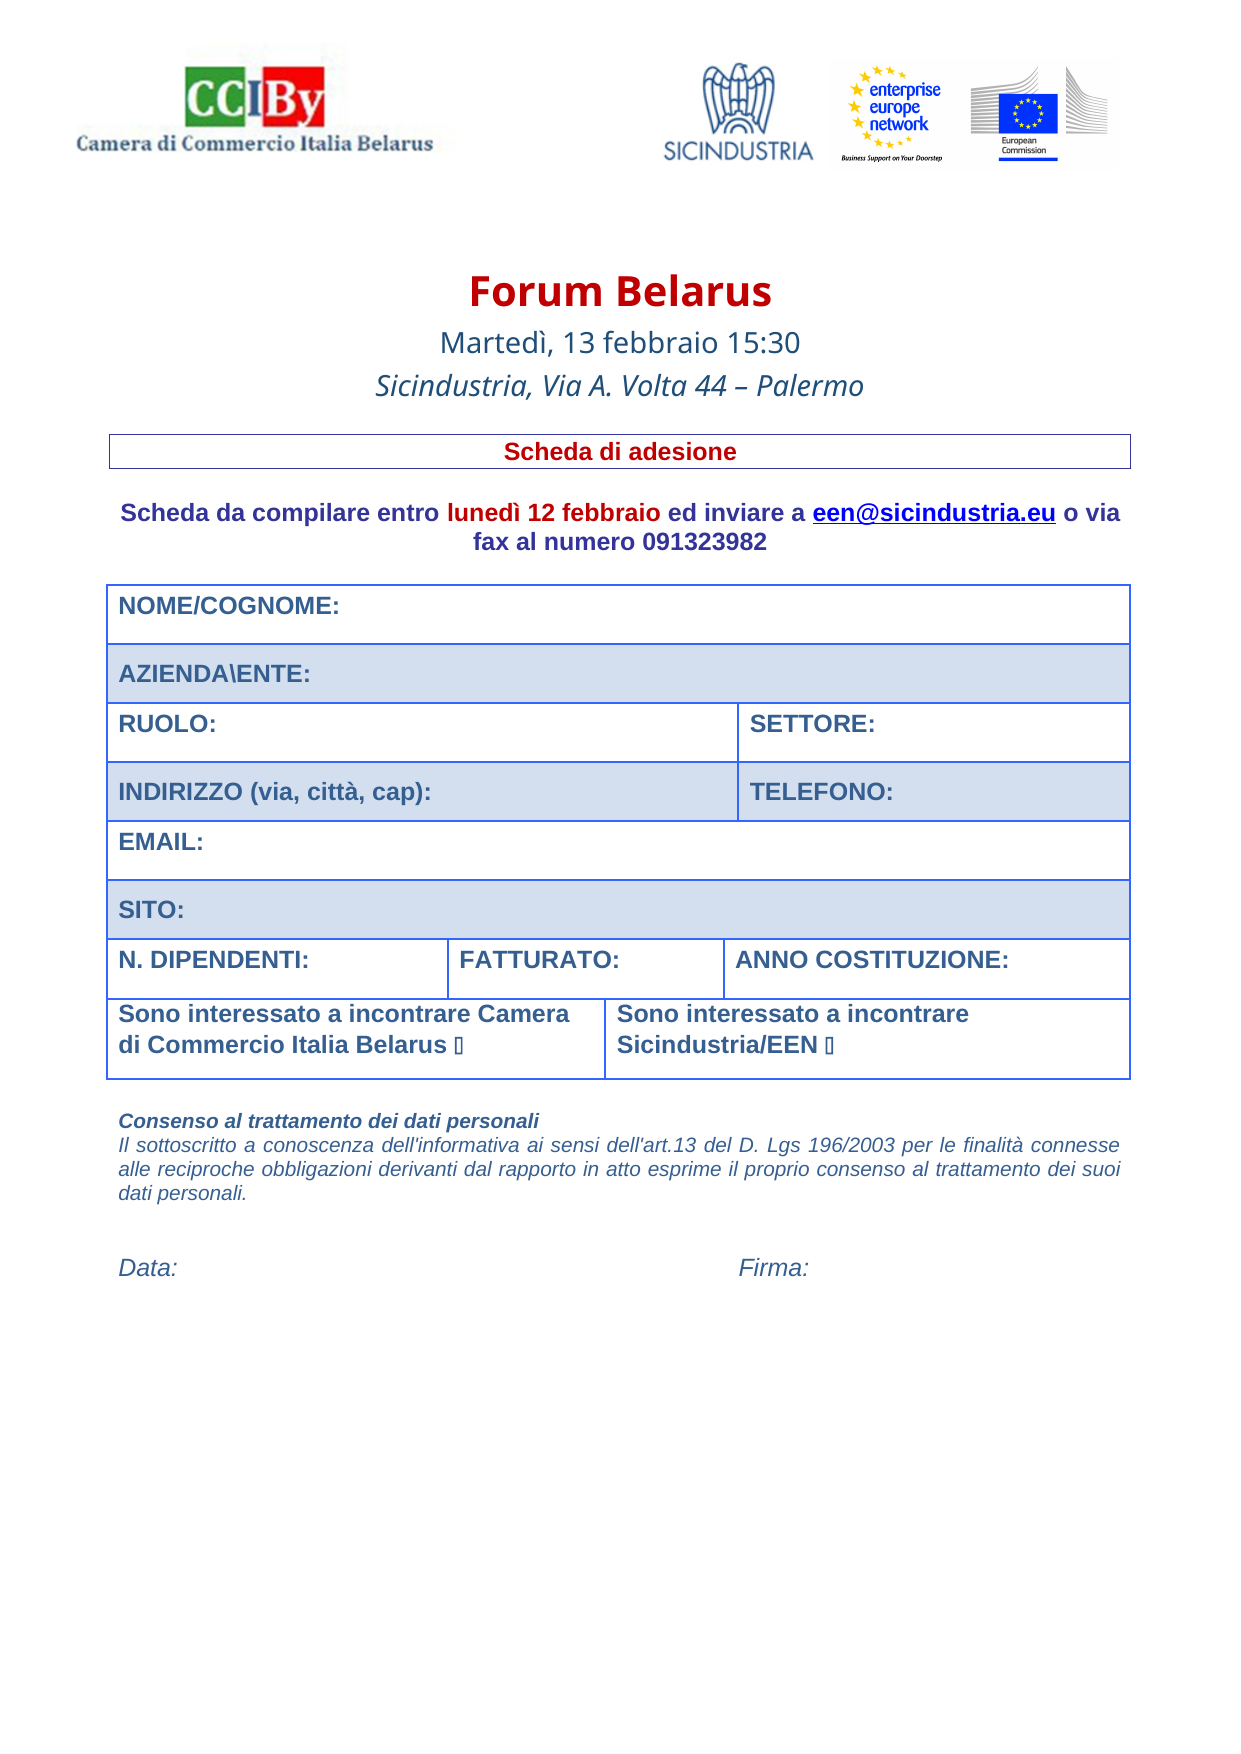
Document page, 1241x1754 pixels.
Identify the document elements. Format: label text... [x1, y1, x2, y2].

table_cell EMAIL: [108, 822, 1129, 879]
picture [830, 58, 1120, 170]
table_header NOME/COGNOME: [108, 586, 1129, 643]
text Sicindustria, Via A. Volta 44 – Palermo [118, 366, 1122, 405]
table_cell FATTURATO: [449, 940, 723, 997]
table_cell RUOLO: [108, 704, 737, 761]
table_cell N. DIPENDENTI: [108, 940, 447, 997]
text Il sottoscritto a conoscenza dell'informativa ai sensi dell'art.13 del D. Lgs 196/2003 per le finalità connesse alle reciproche obbligazioni derivanti dal rapporto in atto esprime il proprio consenso al trattamento dei suoi dati personali. [118, 1133, 1122, 1205]
table_cell SETTORE: [739, 704, 1129, 761]
text Consenso al trattamento dei dati personali [118, 1109, 1122, 1133]
table_cell AZIENDA\ENTE: [108, 645, 1129, 702]
picture [50, 43, 460, 169]
text Scheda da compilare entro lunedì 12 febbraio ed inviare a een@sicindustria.eu o via fax al numero 091323982 [118, 498, 1122, 555]
table_cell INDIRIZZO (via, città, cap): [108, 763, 737, 820]
table_cell Sono interessato a incontrare Camera di Commercio Italia Belarus [108, 1000, 604, 1078]
picture [654, 52, 824, 170]
table_cell ANNO COSTITUZIONE: [725, 940, 1129, 997]
table_cell Sono interessato a incontrare Sicindustria/EEN [606, 1000, 1129, 1078]
subtitle Forum Belarus [118, 262, 1122, 318]
subtitle Scheda di adesione [110, 435, 1130, 468]
subtitle Data: Firma: [118, 1252, 1122, 1281]
table_cell TELEFONO: [739, 763, 1129, 820]
table_cell SITO: [108, 881, 1129, 938]
subtitle Martedì, 13 febbraio 15:30 [118, 323, 1122, 362]
